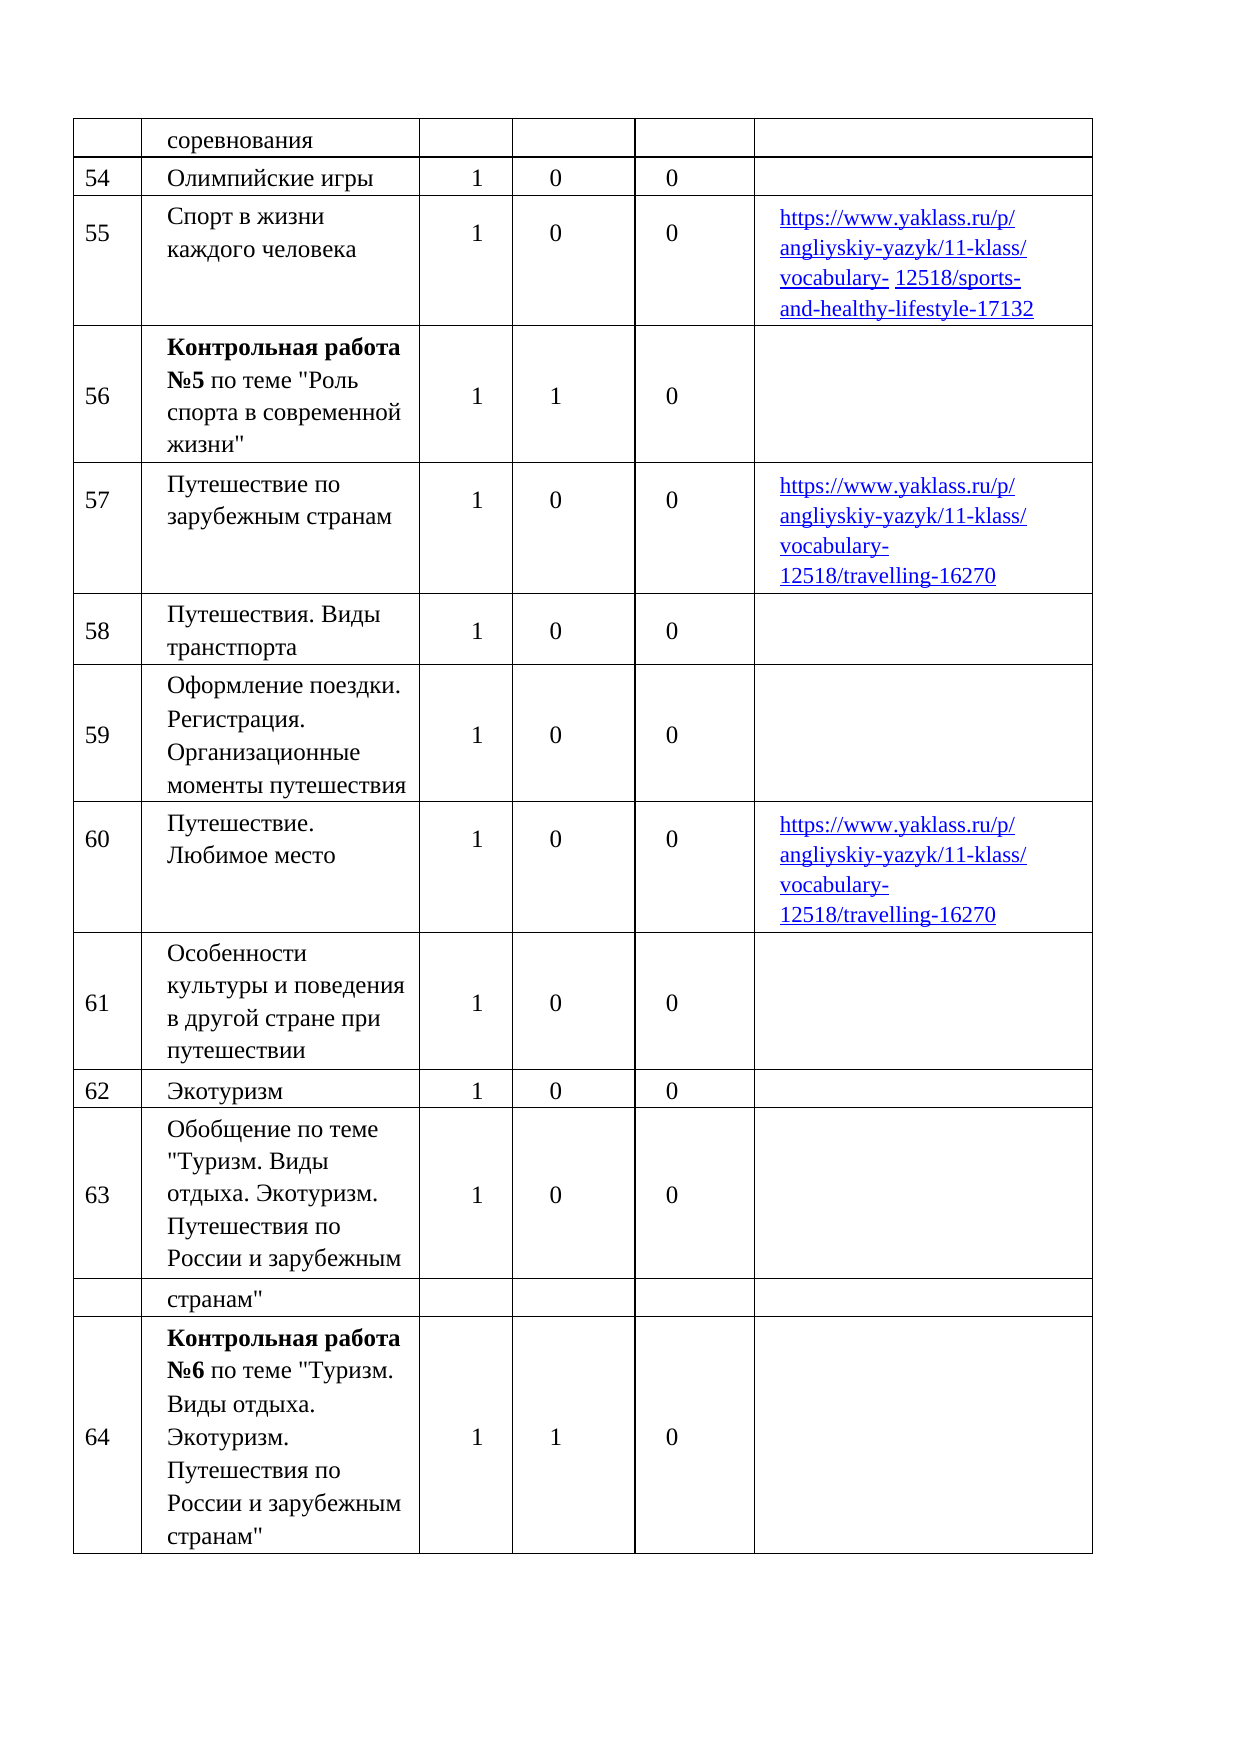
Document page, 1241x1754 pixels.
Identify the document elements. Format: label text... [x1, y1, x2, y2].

table_cell 1 [420, 158, 512, 194]
table_cell [513, 119, 634, 156]
table_cell 62 [74, 1070, 141, 1107]
table_cell странам" [142, 1279, 419, 1316]
table_cell 0 [513, 463, 634, 593]
table_cell Путешествия. Виды транстпорта [142, 594, 419, 664]
table_cell Путешествие по зарубежным странам [142, 463, 419, 593]
table_cell 1 [513, 326, 634, 462]
table_cell 0 [636, 665, 754, 801]
table_cell [636, 119, 754, 156]
table_cell 0 [513, 1108, 634, 1278]
table_cell 0 [513, 196, 634, 325]
table_cell соревнования [142, 119, 419, 156]
table_cell Экотуризм [142, 1070, 419, 1107]
table_cell [636, 1279, 754, 1316]
table_cell 0 [513, 594, 634, 664]
table_cell 0 [636, 1070, 754, 1107]
table_cell [755, 1279, 1092, 1316]
table_cell 57 [74, 463, 141, 593]
table_cell 1 [420, 1317, 512, 1552]
table_cell 0 [636, 1317, 754, 1552]
table_cell 1 [420, 594, 512, 664]
table_cell 0 [513, 802, 634, 932]
table_cell 1 [420, 802, 512, 932]
table_cell [755, 1108, 1092, 1278]
table_cell [513, 1279, 634, 1316]
table_cell [755, 1317, 1092, 1552]
table_cell Олимпийские игры [142, 158, 419, 194]
table_cell 0 [636, 802, 754, 932]
table_cell 0 [636, 196, 754, 325]
table_cell 61 [74, 933, 141, 1069]
table_cell [74, 119, 141, 156]
table_cell 1 [420, 463, 512, 593]
table_cell 54 [74, 158, 141, 194]
table_cell [755, 158, 1092, 194]
table_cell 0 [636, 933, 754, 1069]
table_cell 1 [420, 933, 512, 1069]
table_cell [74, 1279, 141, 1316]
table_cell 1 [420, 196, 512, 325]
table_cell 1 [420, 326, 512, 462]
table_cell 60 [74, 802, 141, 932]
table_cell 63 [74, 1108, 141, 1278]
table_cell https://www.yaklass.ru/p/angliyskiy-yazyk/11-klass/vocabulary- 12518/travelling-16270 [755, 463, 1092, 593]
table_cell [420, 119, 512, 156]
table_cell 0 [636, 594, 754, 664]
table_cell 0 [636, 463, 754, 593]
table_cell 0 [636, 158, 754, 194]
table_cell 0 [513, 1070, 634, 1107]
table_cell 58 [74, 594, 141, 664]
table_cell Контрольная работа №6 по теме "Туризм. Виды отдыха. Экотуризм. Путешествия по России и зарубежным странам" [142, 1317, 419, 1552]
table_cell 1 [420, 665, 512, 801]
table_cell 0 [513, 933, 634, 1069]
table_cell [755, 326, 1092, 462]
table_cell 1 [420, 1108, 512, 1278]
table_cell 1 [420, 1070, 512, 1107]
table_cell https://www.yaklass.ru/p/angliyskiy-yazyk/11-klass/vocabulary- 12518/sports-and-healthy-lifestyle-17132 [755, 196, 1092, 325]
table_cell Особенности культуры и поведения в другой стране при путешествии [142, 933, 419, 1069]
table_cell [755, 594, 1092, 664]
table_cell 0 [513, 158, 634, 194]
table_cell 59 [74, 665, 141, 801]
table_cell [755, 1070, 1092, 1107]
table_cell Обобщение по теме "Туризм. Виды отдыха. Экотуризм. Путешествия по России и зарубежным [142, 1108, 419, 1278]
table_cell [420, 1279, 512, 1316]
table_cell https://www.yaklass.ru/p/angliyskiy-yazyk/11-klass/vocabulary- 12518/travelling-16270 [755, 802, 1092, 932]
table_cell [755, 665, 1092, 801]
table_cell 55 [74, 196, 141, 325]
table_cell 0 [513, 665, 634, 801]
table_cell 0 [636, 1108, 754, 1278]
table_cell Контрольная работа №5 по теме "Роль спорта в современной жизни" [142, 326, 419, 462]
table_cell Оформление поездки. Регистрация. Организационные моменты путешествия [142, 665, 419, 801]
table_cell Спорт в жизни каждого человека [142, 196, 419, 325]
table_cell Путешествие. Любимое место [142, 802, 419, 932]
table_cell 0 [636, 326, 754, 462]
table_cell 56 [74, 326, 141, 462]
table_cell [755, 119, 1092, 156]
table_cell [755, 933, 1092, 1069]
table_cell 64 [74, 1317, 141, 1552]
table_cell 1 [513, 1317, 634, 1552]
